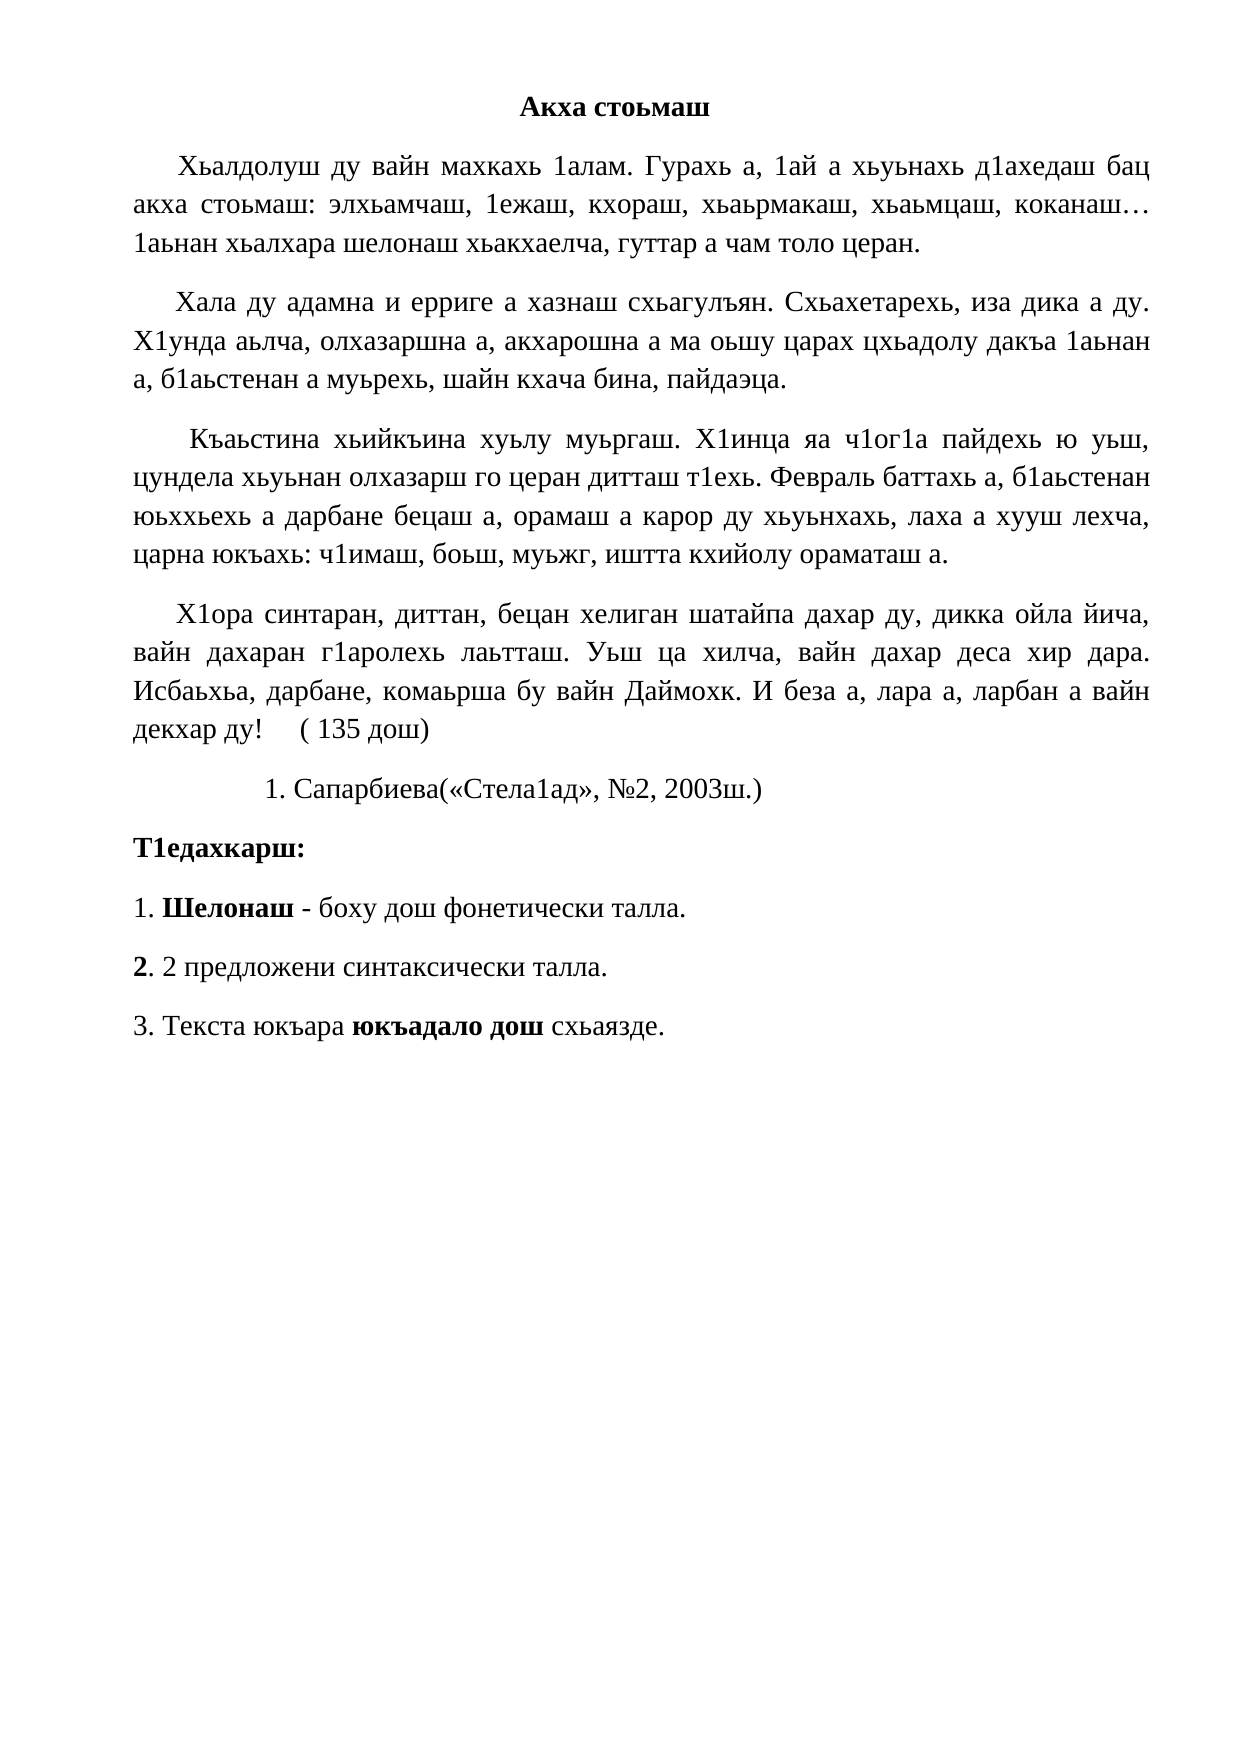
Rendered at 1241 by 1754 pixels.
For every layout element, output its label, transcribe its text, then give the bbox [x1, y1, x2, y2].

text Х1ора синтаран, диттан, бецан хелиган шатайпа дахар ду, дикка ойла йича, вайн дахаран г1аролехь лаьтташ. Уьш ца хилча, вайн дахар деса хир дара. Исбаьхьа, дарбане, комаьрша бу вайн Даймохк. И беза а, лара а, ларбан а вайн декхар ду! ( 135 дош) [133, 596, 1152, 745]
text Хала ду адамна и ерриге а хазнаш схьагулъян. Схьахетарехь, иза дика а ду. Х1унда аьлча, олхазаршна а, акхарошна а ма оьшу царах цхьадолу дакъа 1аьнан а, б1аьстенан а муьрехь, шайн кхача бина, пайдаэца. [133, 284, 1152, 395]
text Акха стоьмаш [133, 89, 1152, 122]
text Хьалдолуш ду вайн махкахь 1алам. Гурахь а, 1ай а хьуьнахь д1ахедаш бац акха стоьмаш: элхьамчаш, 1ежаш, кхораш, хьаьрмакаш, хьаьмцаш, коканаш… 1аьнан хьалхара шелонаш хьакхаелча, гуттар а чам толо церан. [133, 148, 1152, 259]
text Къаьстина хьийкъина хуьлу муьргаш. Х1инца яа ч1ог1а пайдехь ю уьш, цундела хьуьнан олхазарш го церан дитташ т1ехь. Февраль баттахь а, б1аьстенан юьххьехь а дарбане бецаш а, орамаш а карор ду хьуьнхахь, лаха а хууш лехча, царна юкъахь: ч1имаш, боьш, муьжг, иштта кхийолу ораматаш а. [133, 421, 1152, 570]
text Т1едахкарш: [133, 830, 1152, 864]
text 1. Сапарбиева(«Стела1ад», №2, 2003ш.) [133, 771, 1152, 804]
text 2. 2 предложени синтаксически талла. [133, 949, 1152, 983]
text 3. Текста юкъара юкъадало дош схьаязде. [133, 1008, 1152, 1042]
text 1. Шелонаш - боху дош фонетически талла. [133, 890, 1152, 923]
